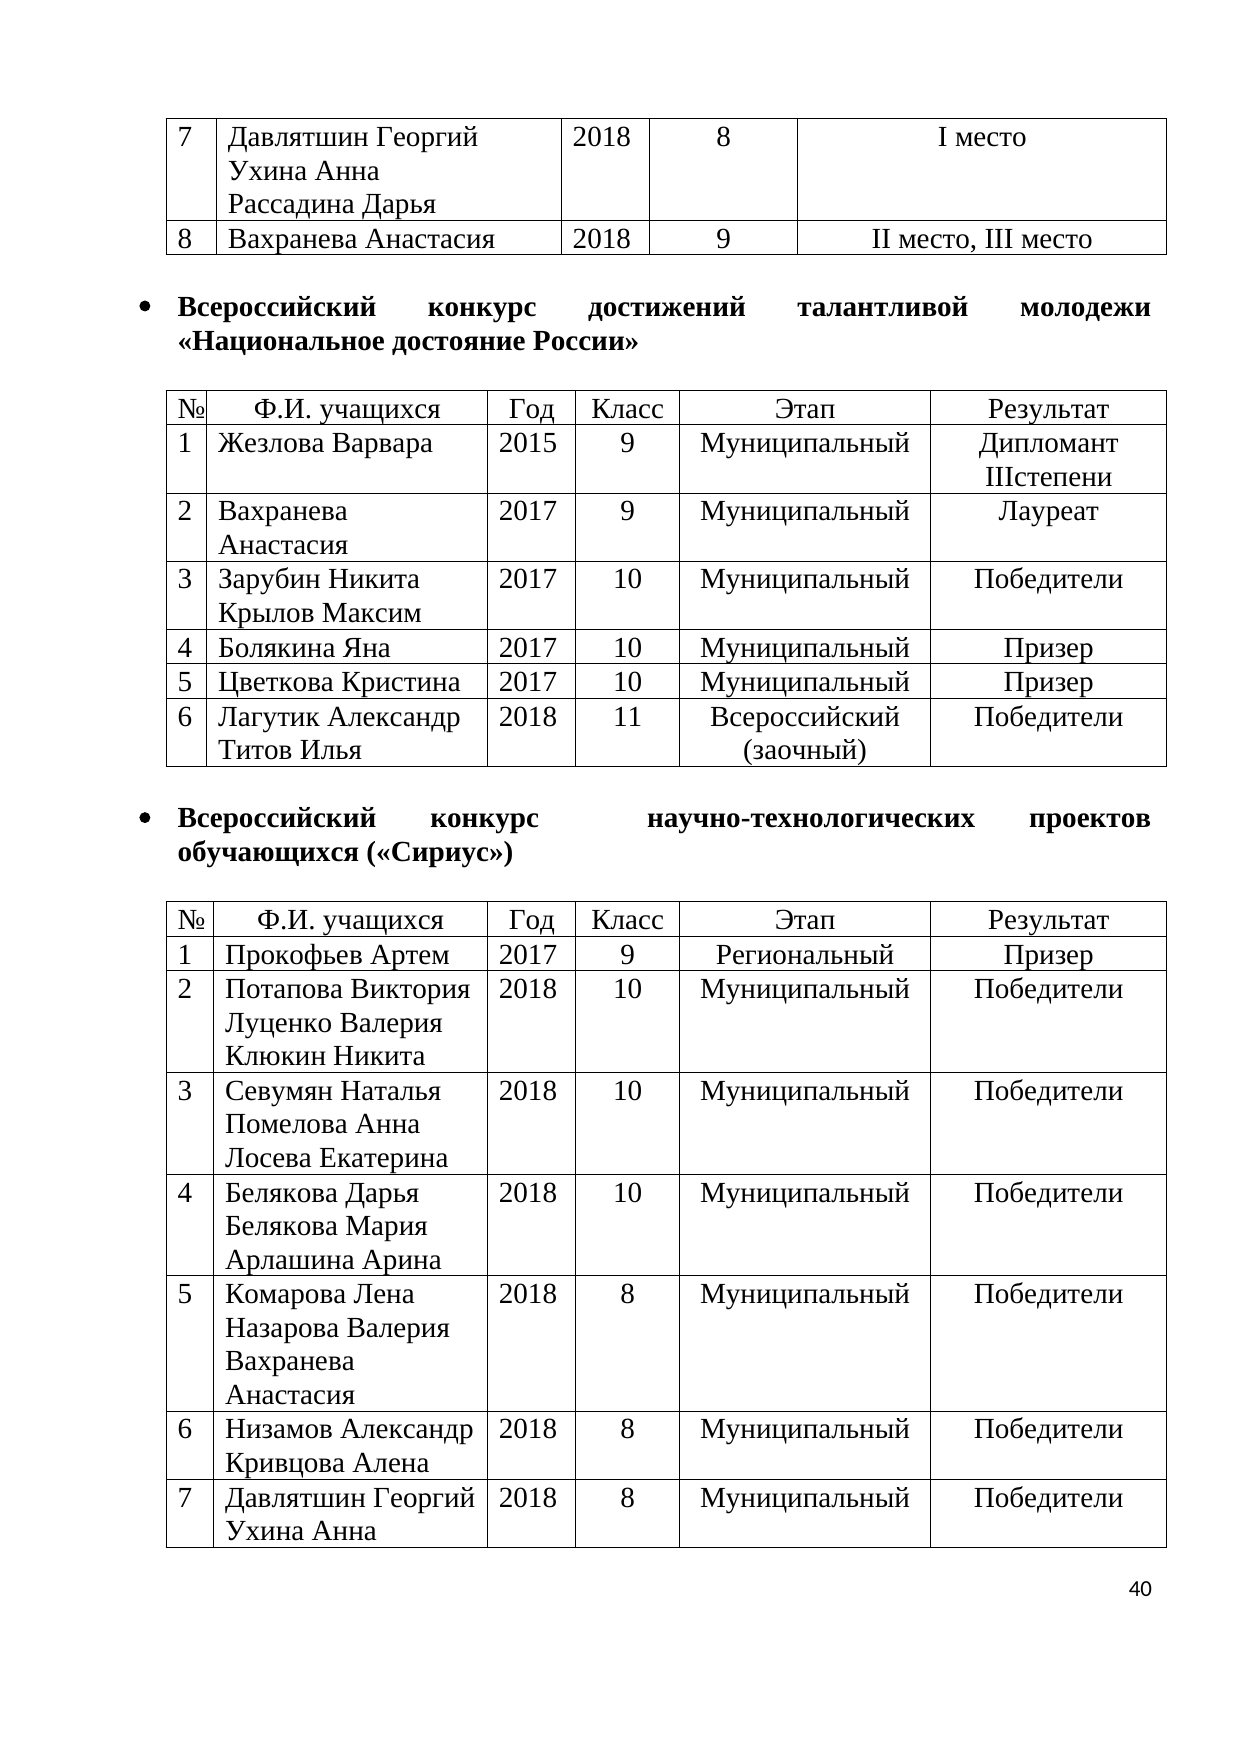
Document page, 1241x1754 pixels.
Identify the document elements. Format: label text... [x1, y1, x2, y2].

table_cell Победители [931, 562, 1166, 629]
table_cell 2018 [562, 221, 649, 254]
table_cell Жезлова Варвара [207, 425, 487, 492]
table_cell Победители [931, 699, 1166, 766]
table_cell Вахранева Анастасия [217, 221, 561, 254]
table_cell 2017 [488, 664, 575, 698]
table_cell Муниципальный [680, 562, 930, 629]
table_cell 1 [167, 425, 206, 492]
table_cell Севумян Наталья Помелова Анна Лосева Екатерина [214, 1073, 487, 1174]
table_cell 3 [167, 1073, 213, 1174]
table_cell 2017 [488, 562, 575, 629]
table_cell 9 [576, 937, 679, 970]
table_cell 10 [576, 664, 679, 698]
table_cell 2018 [488, 699, 575, 766]
table_cell Болякина Яна [207, 630, 487, 663]
list Всероссийский конкурс достижений талантливой молодежи «Национальное достояние России» [140, 289, 1152, 356]
table_cell 8 [650, 119, 797, 220]
table_cell II место, III место [798, 221, 1166, 254]
table_cell 8 [576, 1480, 679, 1547]
table_header Год [488, 391, 575, 424]
table_cell Цветкова Кристина [207, 664, 487, 698]
table_header Ф.И. учащихся [214, 902, 487, 936]
table_cell Белякова Дарья Белякова Мария Арлашина Арина [214, 1175, 487, 1275]
table_cell 2015 [488, 425, 575, 492]
table_cell Муниципальный [680, 971, 930, 1072]
table_cell Победители [931, 971, 1166, 1072]
table_cell Призер [931, 630, 1166, 663]
table_cell Победители [931, 1412, 1166, 1479]
table_header Класс [576, 391, 679, 424]
table_cell 2 [167, 494, 206, 561]
table_cell 10 [576, 562, 679, 629]
table_cell Потапова Виктория Луценко Валерия Клюкин Никита [214, 971, 487, 1072]
table_cell 10 [576, 630, 679, 663]
table_cell Лауреат [931, 494, 1166, 561]
table_header Год [488, 902, 575, 936]
list Всероссийский конкурс научно-технологических проектов обучающихся («Сириус») [140, 801, 1152, 868]
table_cell 2018 [488, 1175, 575, 1275]
table_header Результат [931, 391, 1166, 424]
table_cell 11 [576, 699, 679, 766]
table_cell 2018 [488, 1412, 575, 1479]
table_cell 2017 [488, 494, 575, 561]
table_cell 2018 [488, 1480, 575, 1547]
table_cell 8 [167, 221, 216, 254]
table_cell 3 [167, 562, 206, 629]
table_cell Зарубин Никита Крылов Максим [207, 562, 487, 629]
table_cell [214, 1480, 487, 1547]
table_cell Дипломант IIIстепени [931, 425, 1166, 492]
table_cell Всероссийский (заочный) [680, 699, 930, 766]
table_cell 2018 [562, 119, 649, 220]
table_cell 6 [167, 1412, 213, 1479]
table_cell 9 [576, 494, 679, 561]
table_cell Муниципальный [680, 1073, 930, 1174]
table_cell Муниципальный [680, 630, 930, 663]
table_cell Призер [931, 664, 1166, 698]
table_header Этап [680, 391, 930, 424]
table_cell Муниципальный [680, 494, 930, 561]
table_cell 7 [167, 119, 216, 220]
table_cell 10 [576, 1175, 679, 1275]
table_cell 1 [167, 937, 213, 970]
table_cell Победители [931, 1480, 1166, 1547]
table_cell 9 [650, 221, 797, 254]
table_cell 2018 [488, 971, 575, 1072]
table_header Ф.И. учащихся [207, 391, 487, 424]
table_cell 4 [167, 1175, 213, 1275]
table_cell Давлятшин Георгий Ухина Анна Рассадина Дарья [217, 119, 561, 220]
table_cell Лагутик Александр Титов Илья [207, 699, 487, 766]
table_cell Победители [931, 1073, 1166, 1174]
table_cell Победители [931, 1175, 1166, 1275]
table_cell Вахранева Анастасия [207, 494, 487, 561]
table_header № [167, 902, 213, 936]
table_cell 8 [576, 1412, 679, 1479]
table_cell 2 [167, 971, 213, 1072]
table_header Этап [680, 902, 930, 936]
table_cell 5 [167, 664, 206, 698]
table_cell I место [798, 119, 1166, 220]
table_cell 5 [167, 1276, 213, 1411]
table_cell Муниципальный [680, 1276, 930, 1411]
table_cell 7 [167, 1480, 213, 1547]
table_cell Региональный [680, 937, 930, 970]
table_cell Муниципальный [680, 664, 930, 698]
table_cell 2018 [488, 1073, 575, 1174]
table_header № [167, 391, 206, 424]
table_cell Муниципальный [680, 1175, 930, 1275]
table_header Класс [576, 902, 679, 936]
table_cell 2017 [488, 937, 575, 970]
table_header Результат [931, 902, 1166, 936]
table_cell 10 [576, 1073, 679, 1174]
table_cell 6 [167, 699, 206, 766]
table_cell 2018 [488, 1276, 575, 1411]
table_cell Муниципальный [680, 425, 930, 492]
table_cell Муниципальный [680, 1480, 930, 1547]
table_cell 8 [576, 1276, 679, 1411]
table_cell 2017 [488, 630, 575, 663]
table_cell Прокофьев Артем [214, 937, 487, 970]
table_cell Призер [931, 937, 1166, 970]
table_cell 10 [576, 971, 679, 1072]
table_cell 4 [167, 630, 206, 663]
table_cell Муниципальный [680, 1412, 930, 1479]
table_cell Комарова Лена Назарова Валерия Вахранева Анастасия [214, 1276, 487, 1411]
table_cell Низамов Александр Кривцова Алена [214, 1412, 487, 1479]
table_cell 9 [576, 425, 679, 492]
table_cell Победители [931, 1276, 1166, 1411]
